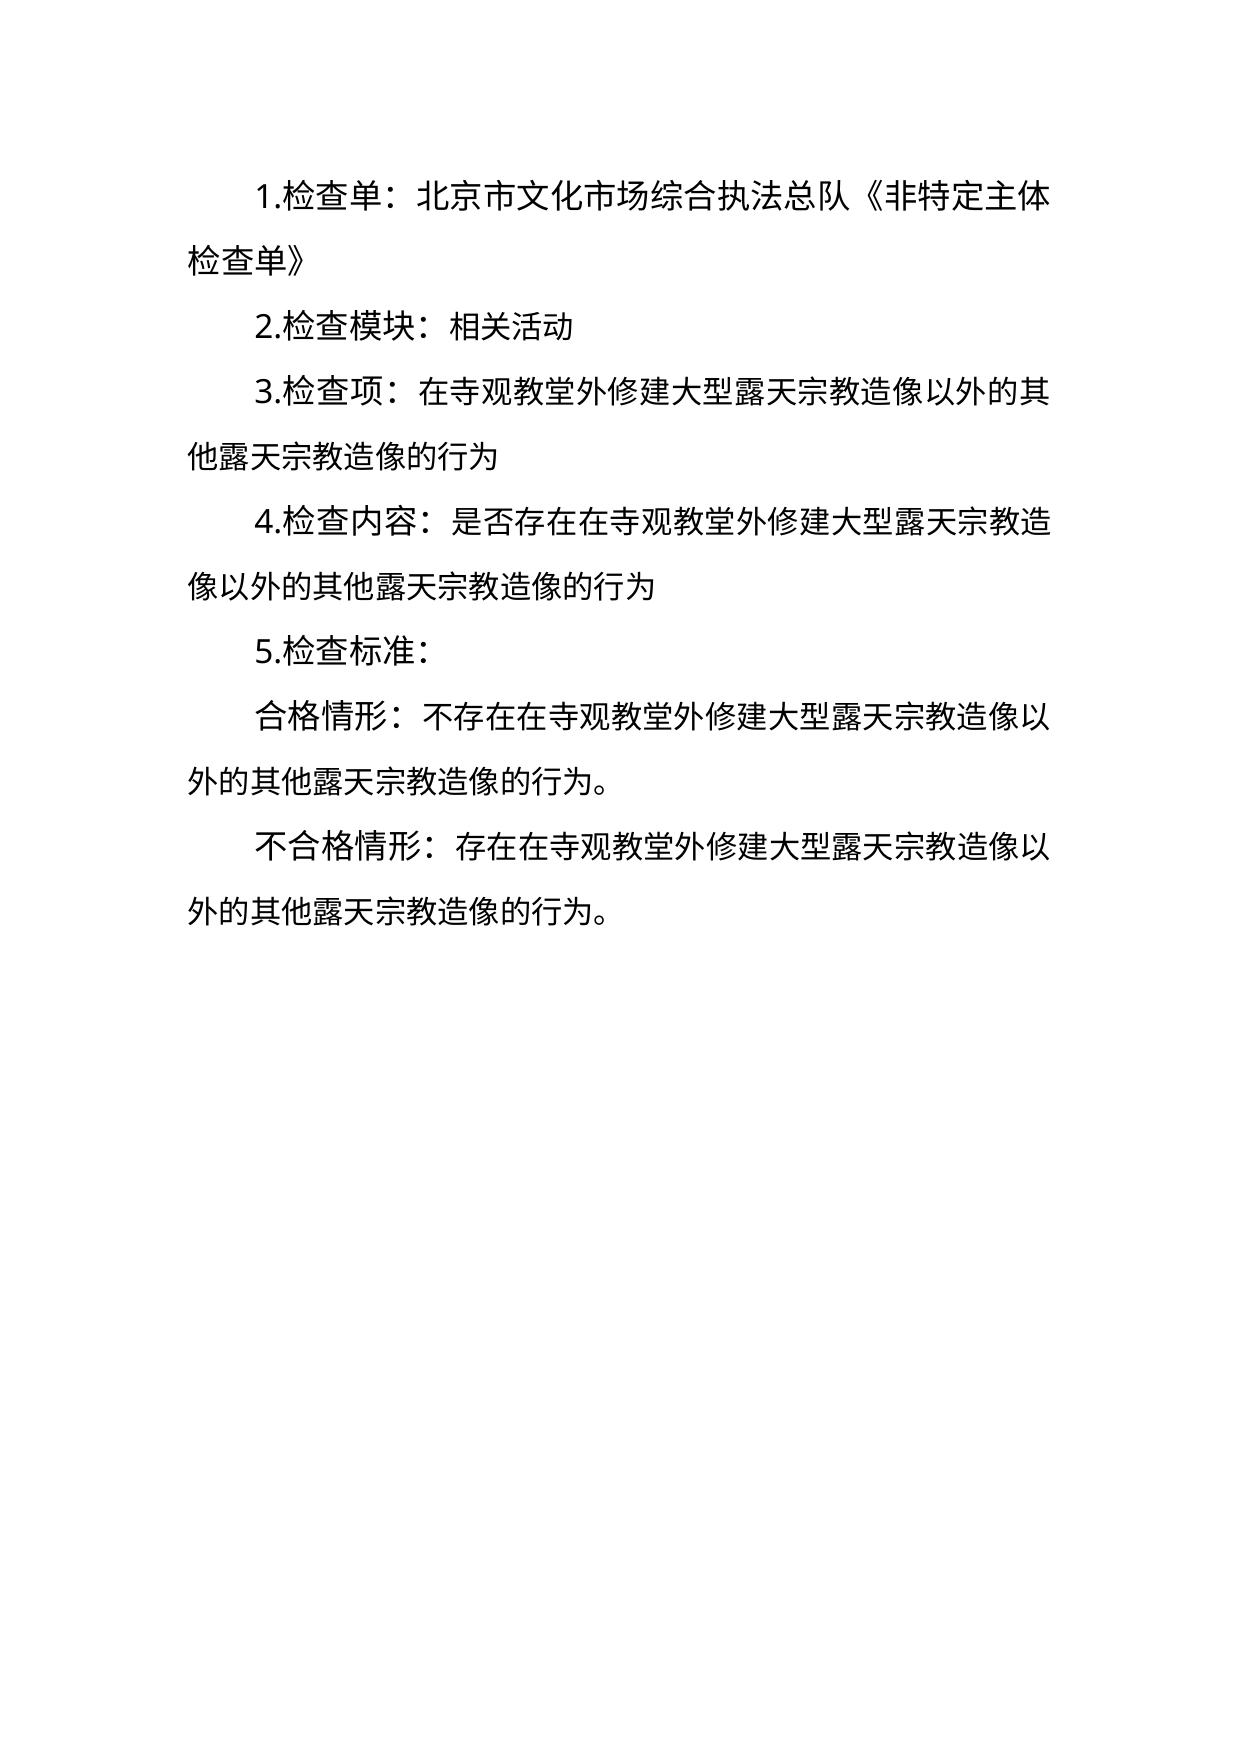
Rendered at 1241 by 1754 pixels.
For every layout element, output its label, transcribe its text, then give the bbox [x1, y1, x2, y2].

text 3.检查项：在寺观教堂外修建大型露天宗教造像以外的其他露天宗教造像的行为 [187, 357, 1053, 487]
text 4.检查内容：是否存在在寺观教堂外修建大型露天宗教造像以外的其他露天宗教造像的行为 [187, 487, 1053, 617]
text 5.检查标准： [187, 617, 1053, 682]
text 不合格情形：存在在寺观教堂外修建大型露天宗教造像以外的其他露天宗教造像的行为。 [187, 812, 1053, 942]
text 1.检查单：北京市文化市场综合执法总队《非特定主体检查单》 [187, 162, 1053, 292]
text 2.检查模块：相关活动 [187, 292, 1053, 357]
text 合格情形：不存在在寺观教堂外修建大型露天宗教造像以外的其他露天宗教造像的行为。 [187, 682, 1053, 812]
